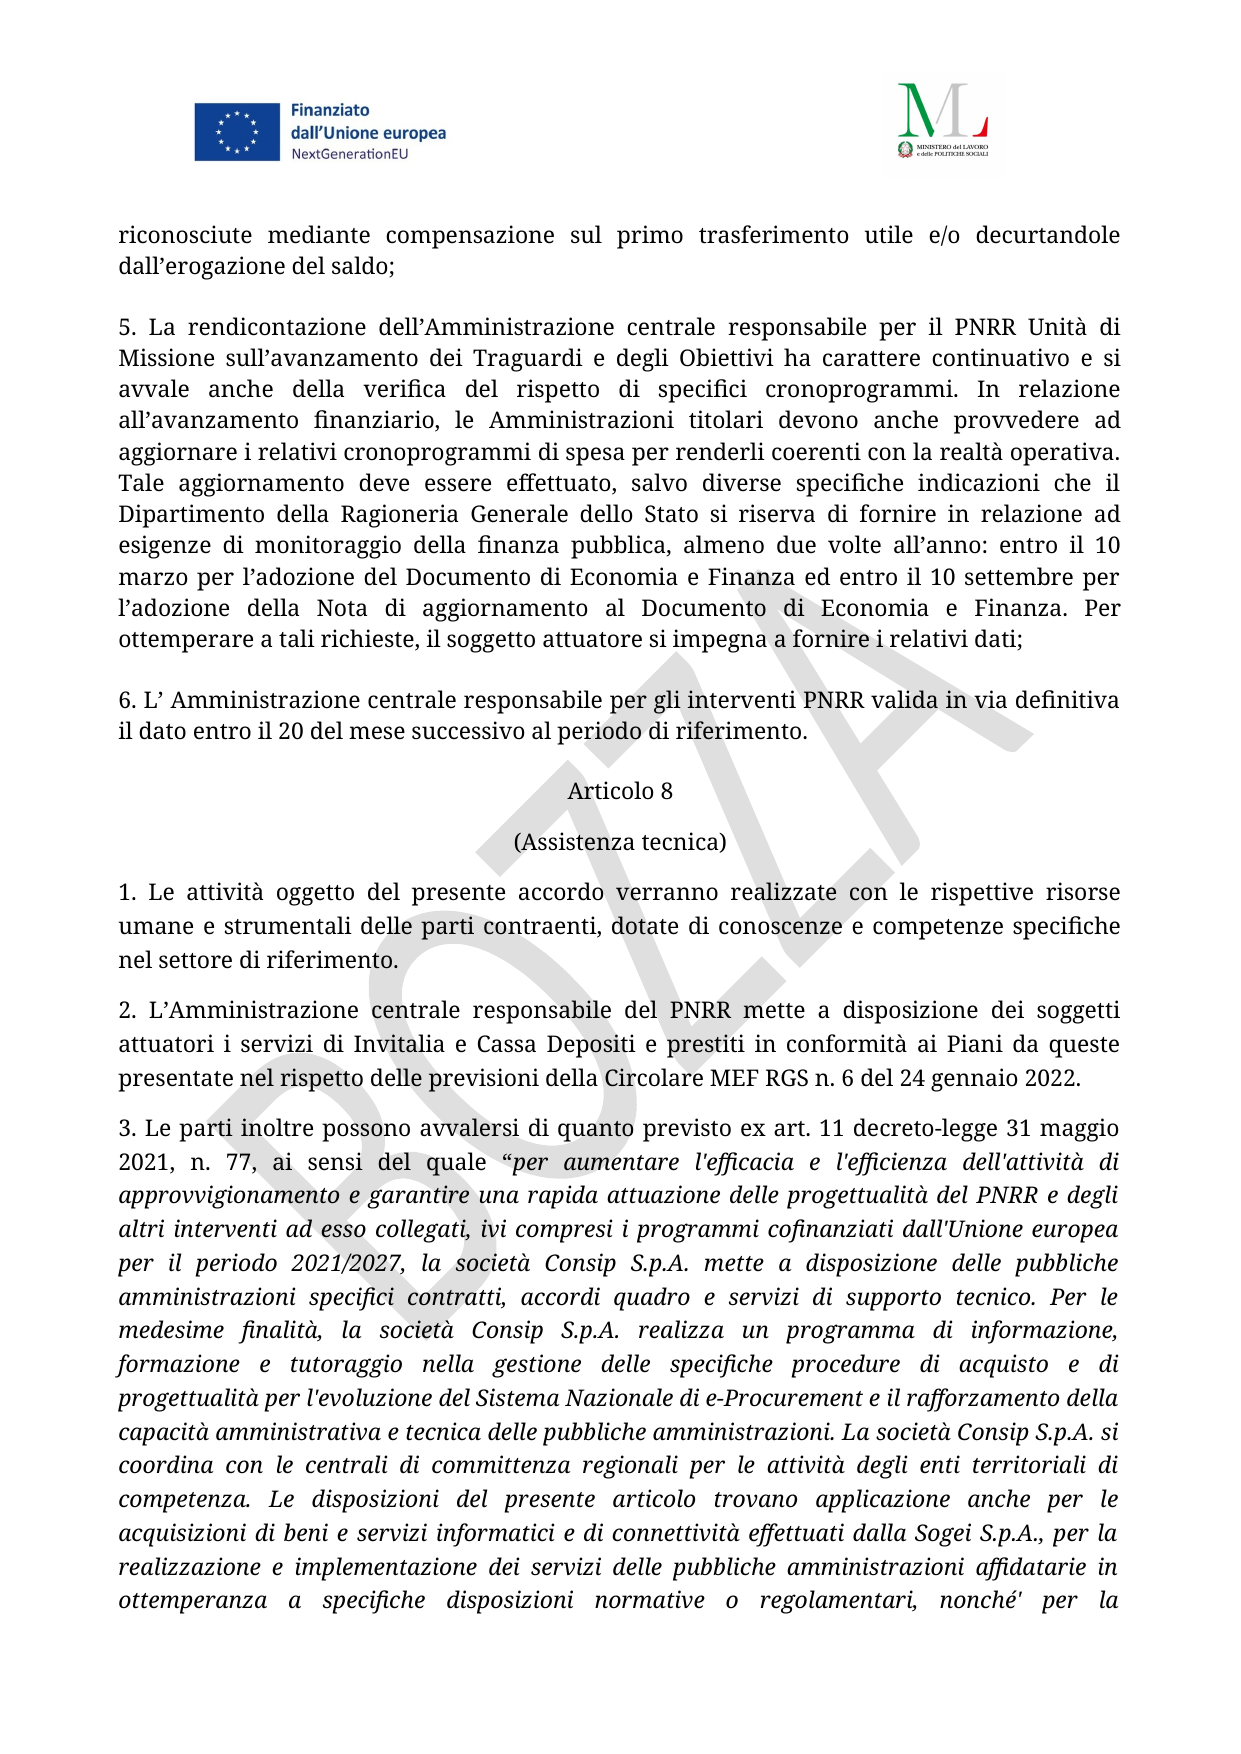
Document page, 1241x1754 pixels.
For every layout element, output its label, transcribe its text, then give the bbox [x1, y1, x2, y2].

text 6. L’ Amministrazione centrale responsabile per gli interventi PNRR valida in via definitiva il dato entro il 20 del mese successivo al periodo di riferimento. [118, 683, 1122, 746]
picture [193, 97, 453, 163]
text Articolo 8 [118, 775, 1122, 806]
text 1. Le attività oggetto del presente accordo verranno realizzate con le rispettive risorse umane e strumentali delle parti contraenti, dotate di conoscenze e competenze specifiche nel settore di riferimento. [118, 876, 1122, 975]
text (Assistenza tecnica) [118, 826, 1122, 857]
picture [881, 73, 1007, 178]
text 2. L’Amministrazione centrale responsabile del PNRR mette a disposizione dei soggetti attuatori i servizi di Invitalia e Cassa Depositi e prestiti in conformità ai Piani da queste presentate nel rispetto delle previsioni della Circolare MEF RGS n. 6 del 24 gennaio 2022. [118, 994, 1122, 1093]
text 5. La rendicontazione dell’Amministrazione centrale responsabile per il PNRR Unità di Missione sull’avanzamento dei Traguardi e degli Obiettivi ha carattere continuativo e si avvale anche della verifica del rispetto di specifici cronoprogrammi. In relazione all’avanzamento finanziario, le Amministrazioni titolari devono anche provvedere ad aggiornare i relativi cronoprogrammi di spesa per renderli coerenti con la realtà operativa. Tale aggiornamento deve essere effettuato, salvo diverse specifiche indicazioni che il Dipartimento della Ragioneria Generale dello Stato si riserva di fornire in relazione ad esigenze di monitoraggio della finanza pubblica, almeno due volte all’anno: entro il 10 marzo per l’adozione del Documento di Economia e Finanza ed entro il 10 settembre per l’adozione della Nota di aggiornamento al Documento di Economia e Finanza. Per ottemperare a tali richieste, il soggetto attuatore si impegna a fornire i relativi dati; [118, 311, 1122, 654]
